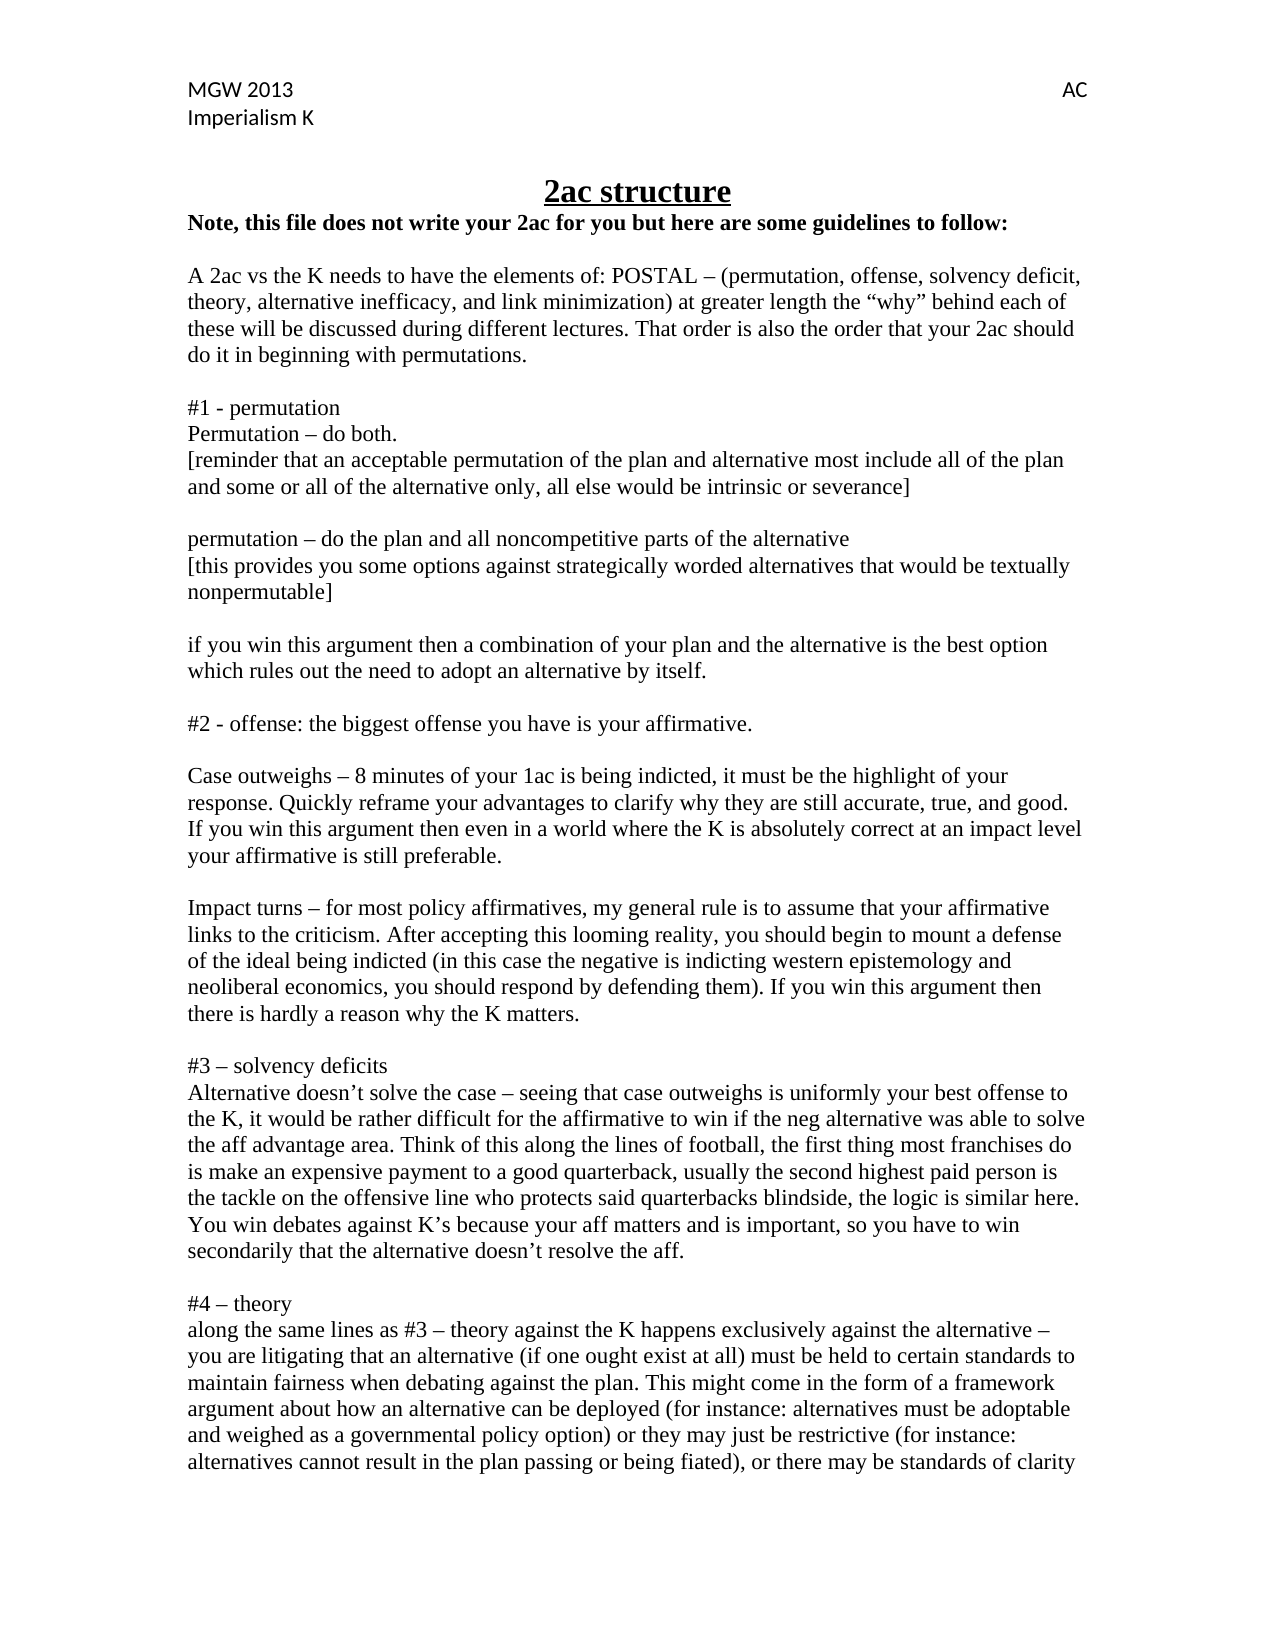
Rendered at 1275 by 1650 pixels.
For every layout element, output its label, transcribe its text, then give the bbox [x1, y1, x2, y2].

text Note, this file does not write your 2ac for you but here are some guidelines to follow: [187, 209, 1087, 236]
text A 2ac vs the K needs to have the elements of: POSTAL – (permutation, offense, solvency deficit, theory, alternative inefficacy, and link minimization) at greater length the “why” behind each of these will be discussed during different lectures. That order is also the order that your 2ac should do it in beginning with permutations. [187, 262, 1087, 367]
text Case outweighs – 8 minutes of your 1ac is being indicted, it must be the highlight of your response. Quickly reframe your advantages to clarify why they are still accurate, true, and good. If you win this argument then even in a world where the K is absolutely correct at an impact level your affirmative is still preferable. [187, 763, 1087, 868]
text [187, 1316, 1087, 1474]
subtitle 2ac structure [187, 171, 1087, 209]
text #4 – theory [187, 1290, 1087, 1316]
text permutation – do the plan and all noncompetitive parts of the alternative [187, 525, 1087, 552]
text Permutation – do both. [187, 420, 1087, 446]
text if you win this argument then a combination of your plan and the alternative is the best option which rules out the need to adopt an alternative by itself. [187, 631, 1087, 683]
text #1 - permutation [187, 394, 1087, 420]
text Alternative doesn’t solve the case – seeing that case outweighs is uniformly your best offense to the K, it would be rather difficult for the affirmative to win if the neg alternative was able to solve the aff advantage area. Think of this along the lines of football, the first thing most franchises do is make an expensive payment to a good quarterback, usually the second highest paid person is the tackle on the offensive line who protects said quarterbacks blindside, the logic is similar here. You win debates against K’s because your aff matters and is important, so you have to win secondarily that the alternative doesn’t resolve the aff. [187, 1079, 1087, 1263]
text #3 – solvency deficits [187, 1052, 1087, 1079]
text [this provides you some options against strategically worded alternatives that would be textually nonpermutable] [187, 552, 1087, 604]
text [reminder that an acceptable permutation of the plan and alternative most include all of the plan and some or all of the alternative only, all else would be intrinsic or severance] [187, 446, 1087, 499]
text #2 - offense: the biggest offense you have is your affirmative. [187, 710, 1087, 736]
text Impact turns – for most policy affirmatives, my general rule is to assume that your affirmative links to the criticism. After accepting this looming reality, you should begin to mount a defense of the ideal being indicted (in this case the negative is indicting western epistemology and neoliberal economics, you should respond by defending them). If you win this argument then there is hardly a reason why the K matters. [187, 894, 1087, 1026]
